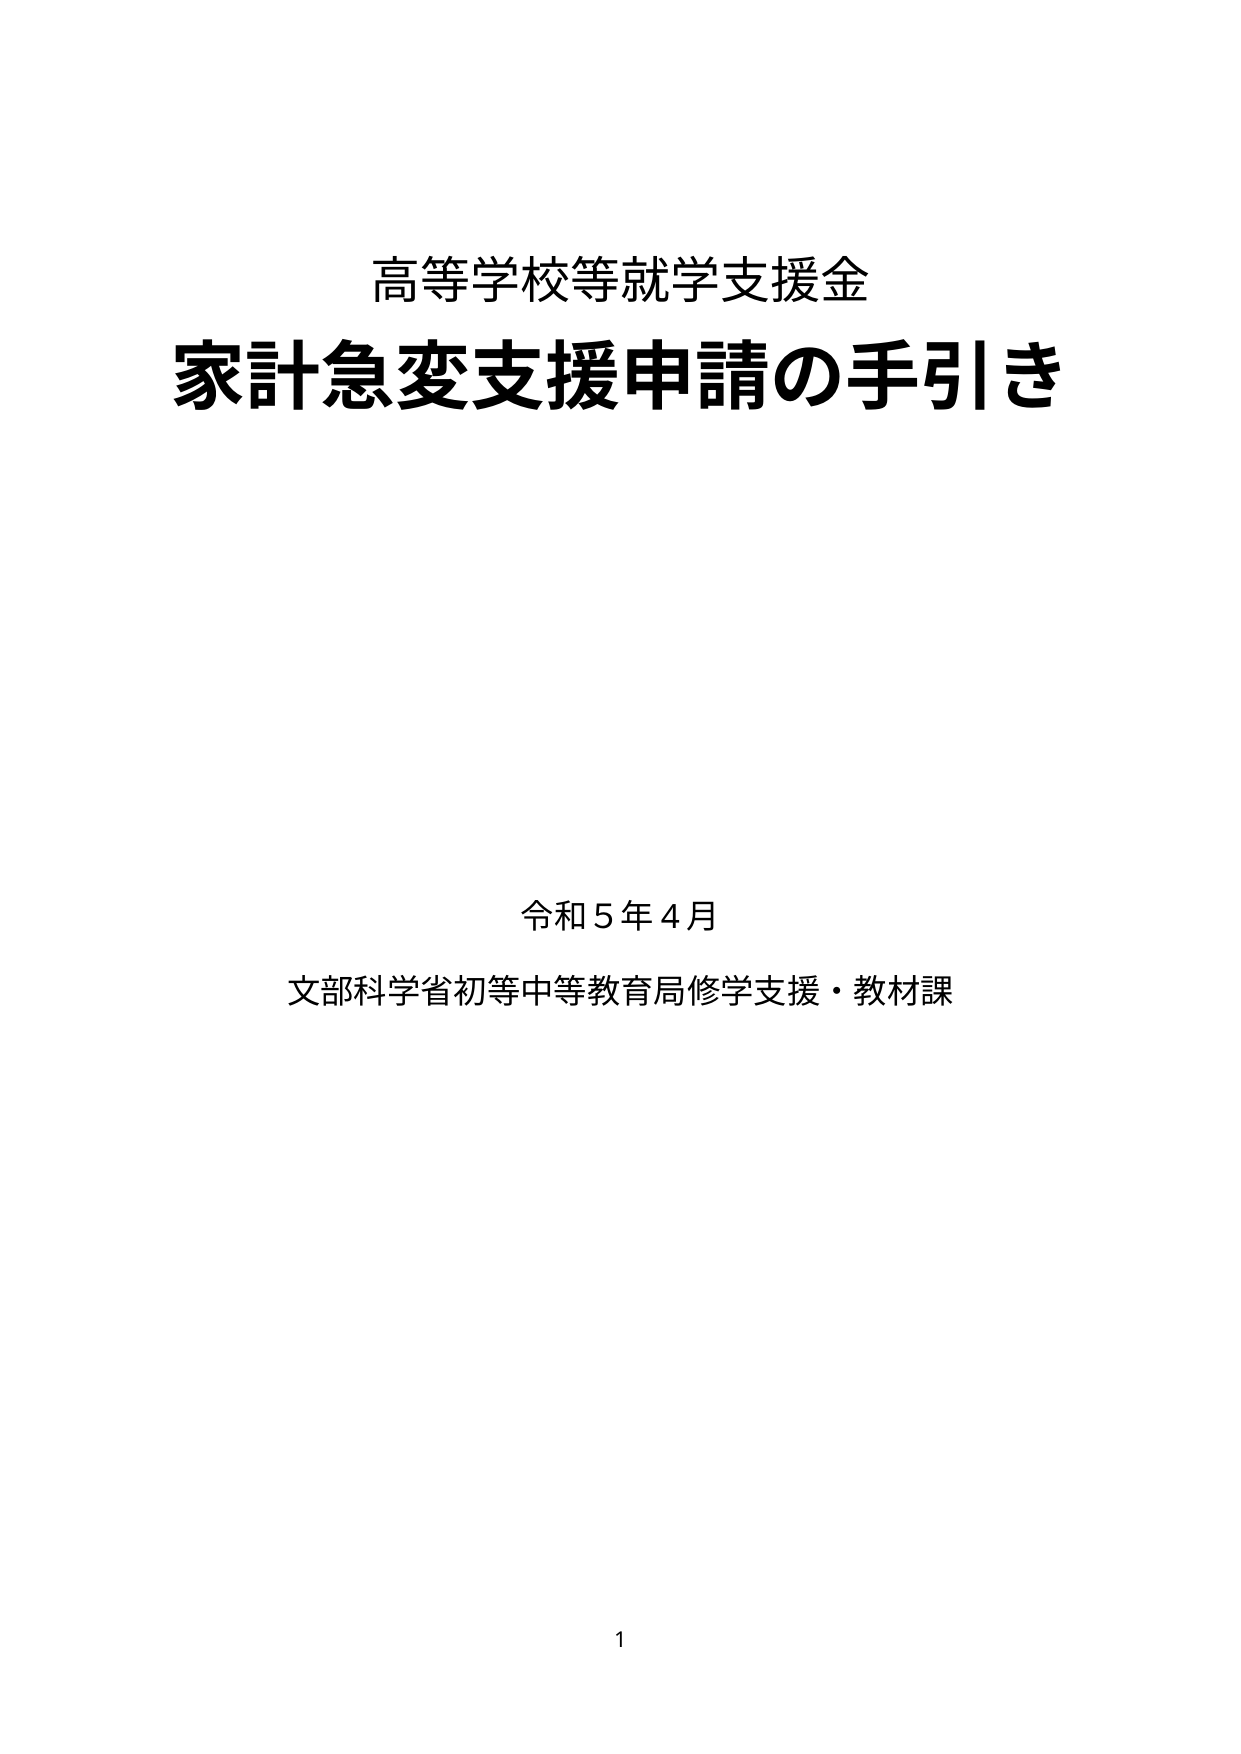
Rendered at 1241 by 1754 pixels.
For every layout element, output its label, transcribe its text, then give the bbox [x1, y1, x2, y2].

text 文部科学省初等中等教育局修学支援・教材課 [148, 952, 1092, 1027]
text 家計急変支援申請の手引き [148, 314, 1092, 427]
text 令和５年4月 [148, 877, 1092, 952]
text 高等学校等就学支援金 [148, 239, 1092, 314]
